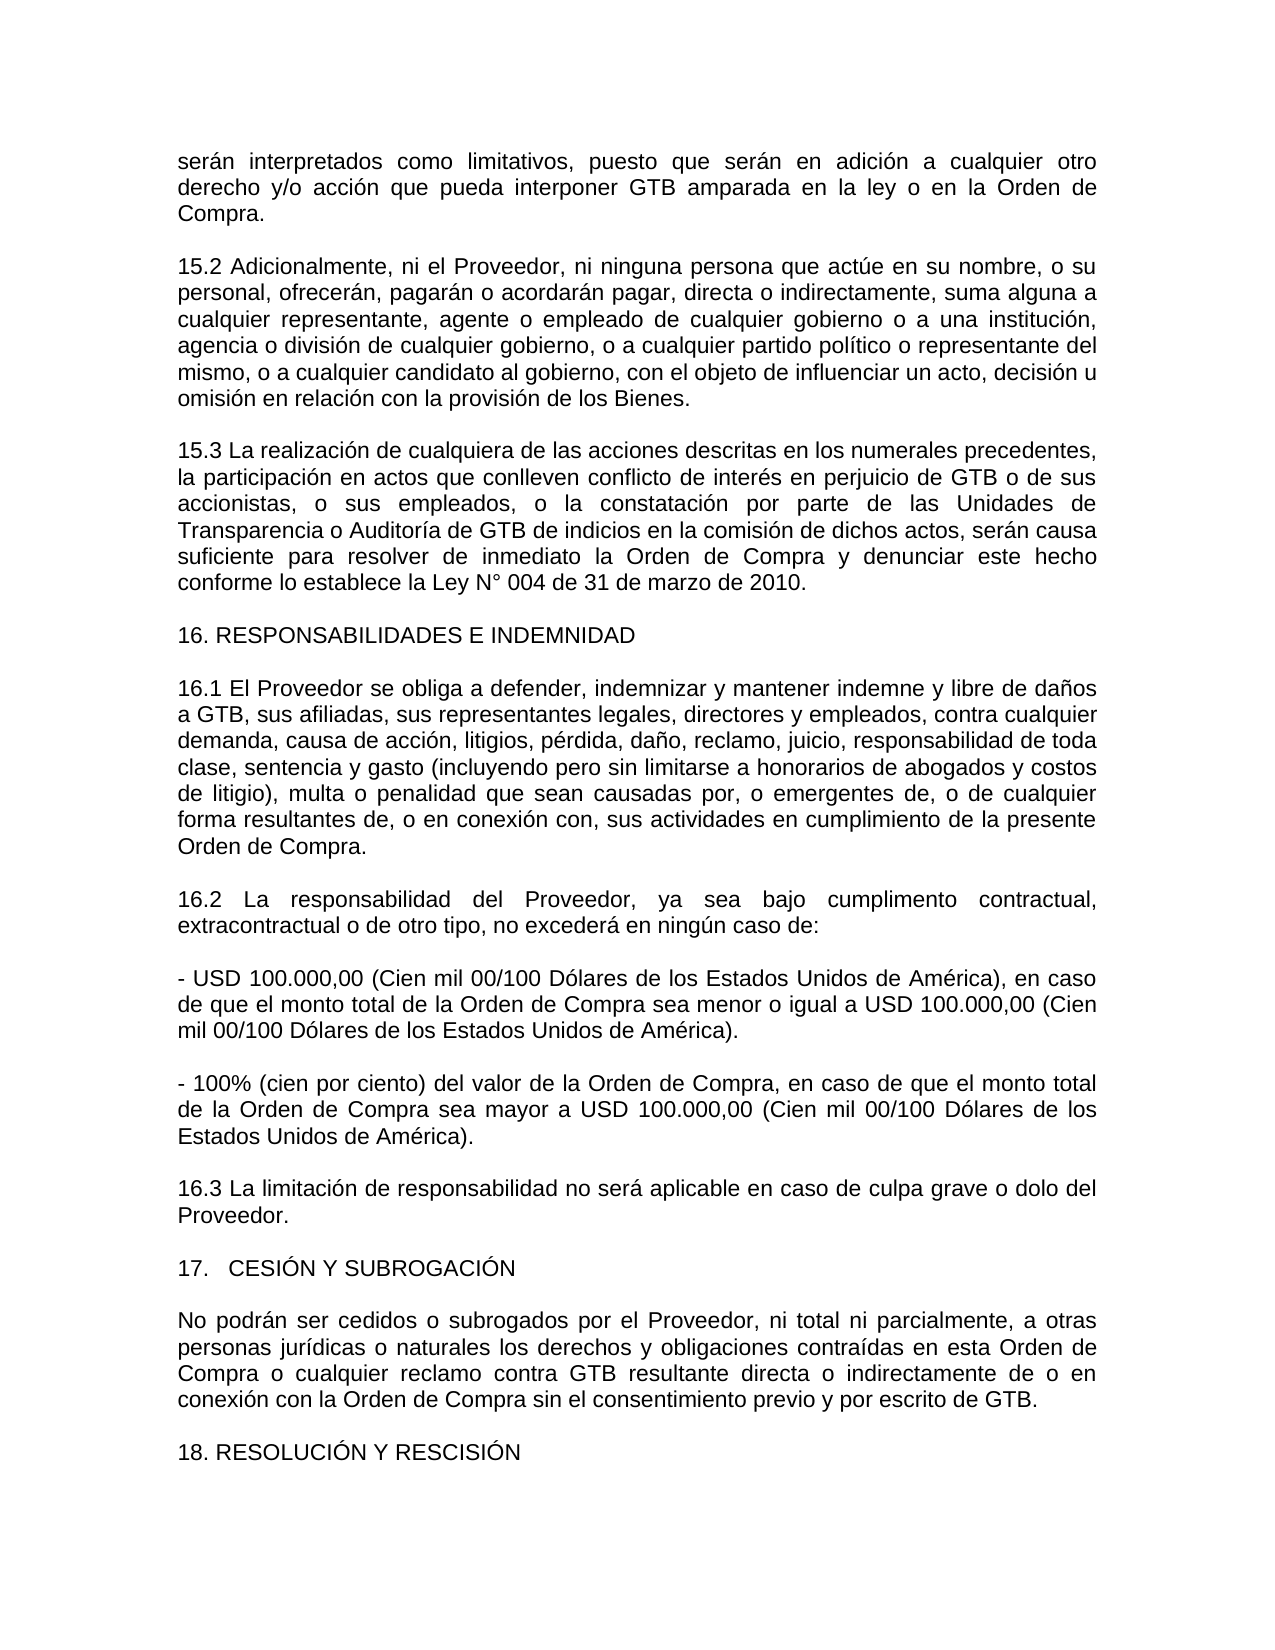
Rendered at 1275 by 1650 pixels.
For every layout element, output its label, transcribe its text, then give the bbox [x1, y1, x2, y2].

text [177, 148, 1098, 227]
text 17. CESIÓN Y SUBROGACIÓN [177, 1254, 1098, 1281]
text 15.3 La realización de cualquiera de las acciones descritas en los numerales precedentes, la participación en actos que conlleven conflicto de interés en perjuicio de GTB o de sus accionistas, o sus empleados, o la constatación por parte de las Unidades de Transparencia o Auditoría de GTB de indicios en la comisión de dichos actos, serán causa suficiente para resolver de inmediato la Orden de Compra y denunciar este hecho conforme lo establece la Ley N° 004 de 31 de marzo de 2010. [177, 437, 1098, 596]
text 16.1 El Proveedor se obliga a defender, indemnizar y mantener indemne y libre de daños a GTB, sus afiliadas, sus representantes legales, directores y empleados, contra cualquier demanda, causa de acción, litigios, pérdida, daño, reclamo, juicio, responsabilidad de toda clase, sentencia y gasto (incluyendo pero sin limitarse a honorarios de abogados y costos de litigio), multa o penalidad que sean causadas por, o emergentes de, o de cualquier forma resultantes de, o en conexión con, sus actividades en cumplimiento de la presente Orden de Compra. [177, 675, 1098, 859]
text 16. RESPONSABILIDADES E INDEMNIDAD [177, 622, 1098, 648]
text - 100% (cien por ciento) del valor de la Orden de Compra, en caso de que el monto total de la Orden de Compra sea mayor a USD 100.000,00 (Cien mil 00/100 Dólares de los Estados Unidos de América). [177, 1070, 1098, 1149]
text 16.2 La responsabilidad del Proveedor, ya sea bajo cumplimento contractual, extracontractual o de otro tipo, no excederá en ningún caso de: [177, 886, 1098, 938]
text - USD 100.000,00 (Cien mil 00/100 Dólares de los Estados Unidos de América), en caso de que el monto total de la Orden de Compra sea menor o igual a USD 100.000,00 (Cien mil 00/100 Dólares de los Estados Unidos de América). [177, 964, 1098, 1044]
text 18. RESOLUCIÓN Y RESCISIÓN [177, 1439, 1098, 1465]
text 16.3 La limitación de responsabilidad no será aplicable en caso de culpa grave o dolo del Proveedor. [177, 1175, 1098, 1228]
text No podrán ser cedidos o subrogados por el Proveedor, ni total ni parcialmente, a otras personas jurídicas o naturales los derechos y obligaciones contraídas en esta Orden de Compra o cualquier reclamo contra GTB resultante directa o indirectamente de o en conexión con la Orden de Compra sin el consentimiento previo y por escrito de GTB. [177, 1307, 1098, 1413]
text 15.2 Adicionalmente, ni el Proveedor, ni ninguna persona que actúe en su nombre, o su personal, ofrecerán, pagarán o acordarán pagar, directa o indirectamente, suma alguna a cualquier representante, agente o empleado de cualquier gobierno o a una institución, agencia o división de cualquier gobierno, o a cualquier partido político o representante del mismo, o a cualquier candidato al gobierno, con el objeto de influenciar un acto, decisión u omisión en relación con la provisión de los Bienes. [177, 253, 1098, 411]
